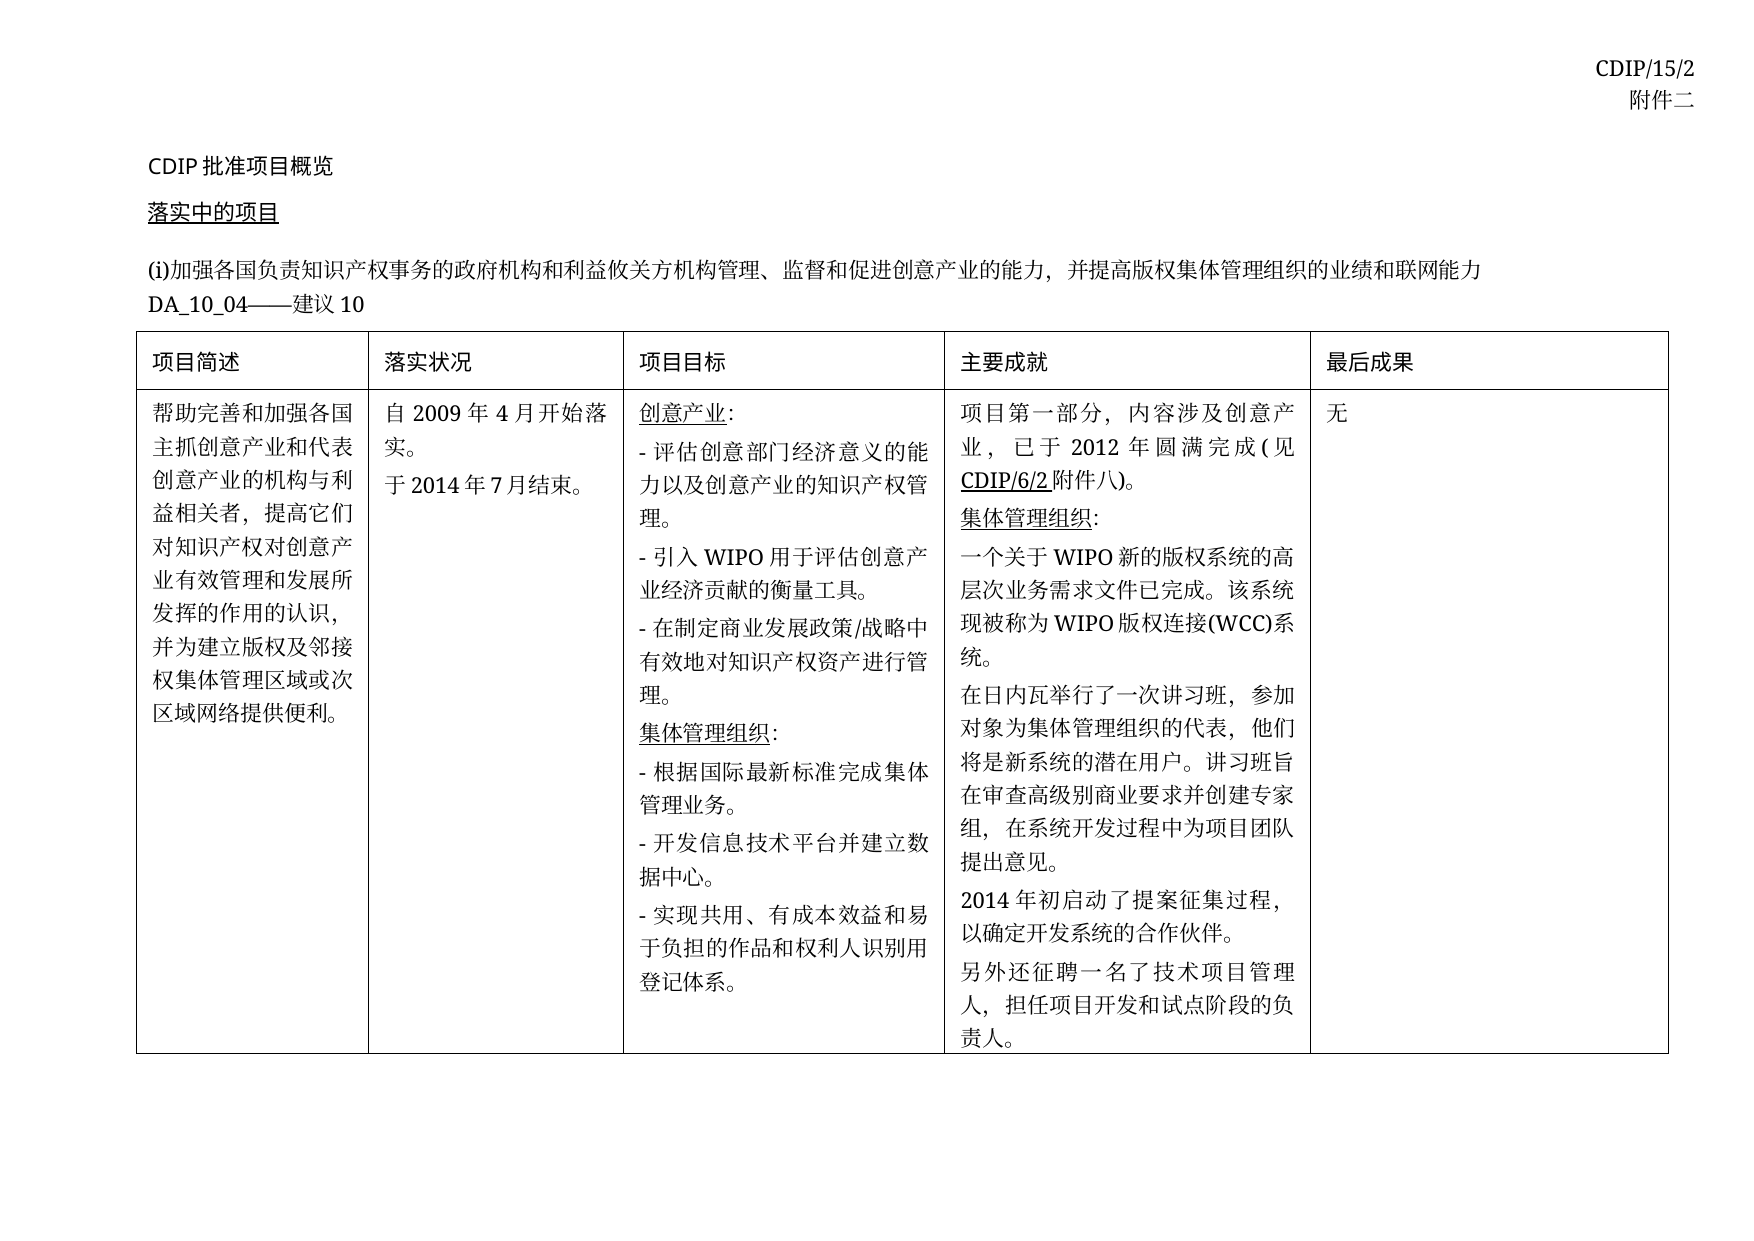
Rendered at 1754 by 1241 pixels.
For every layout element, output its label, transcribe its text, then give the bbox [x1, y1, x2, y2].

text CDIP批准项目概览 [148, 148, 1695, 181]
table_header 项目目标 [624, 332, 944, 389]
list DA_10_04——建议10 [148, 285, 1695, 318]
table_cell 无 [1311, 390, 1668, 1053]
table_cell 自2009年4月开始落实。 于2014年7月结束。 [369, 390, 623, 1053]
text 落实中的项目 [148, 193, 1695, 227]
table_header 主要成就 [945, 332, 1310, 389]
table_header 项目简述 [137, 332, 368, 389]
list (i)加强各国负责知识产权事务的政府机构和利益攸关方机构管理、监督和促进创意产业的能力，并提高版权集体管理组织的业绩和联网能力 [148, 252, 1695, 285]
table_header 最后成果 [1311, 332, 1668, 389]
table_cell 创意产业： - 评估创意部门经济意义的能力以及创意产业的知识产权管理。 - 引入WIPO用于评估创意产业经济贡献的衡量工具。 - 在制定商业发展政策/战略中有效地对知识产权资产进行管理。 集体管理组织： - 根据国际最新标准完成集体管理业务。 - 开发信息技术平台并建立数据中心。 - 实现共用、有成本效益和易于负担的作品和权利人识别用登记体系。 [624, 390, 944, 1053]
table_cell 帮助完善和加强各国主抓创意产业和代表创意产业的机构与利益相关者，提高它们对知识产权对创意产业有效管理和发展所发挥的作用的认识，并为建立版权及邻接权集体管理区域或次区域网络提供便利。 [137, 390, 368, 1053]
table_header 落实状况 [369, 332, 623, 389]
table_cell 项目第一部分，内容涉及创意产业，已于2012年圆满完成(见CDIP/6/2附件八)。 集体管理组织： 一个关于WIPO新的版权系统的高层次业务需求文件已完成。该系统现被称为WIPO版权连接(WCC)系统。 在日内瓦举行了一次讲习班，参加对象为集体管理组织的代表，他们将是新系统的潜在用户。讲习班旨在审查高级别商业要求并创建专家组，在系统开发过程中为项目团队提出意见。 2014年初启动了提案征集过程，以确定开发系统的合作伙伴。 另外还征聘一名了技术项目管理人，担任项目开发和试点阶段的负责人。 [945, 390, 1310, 1053]
